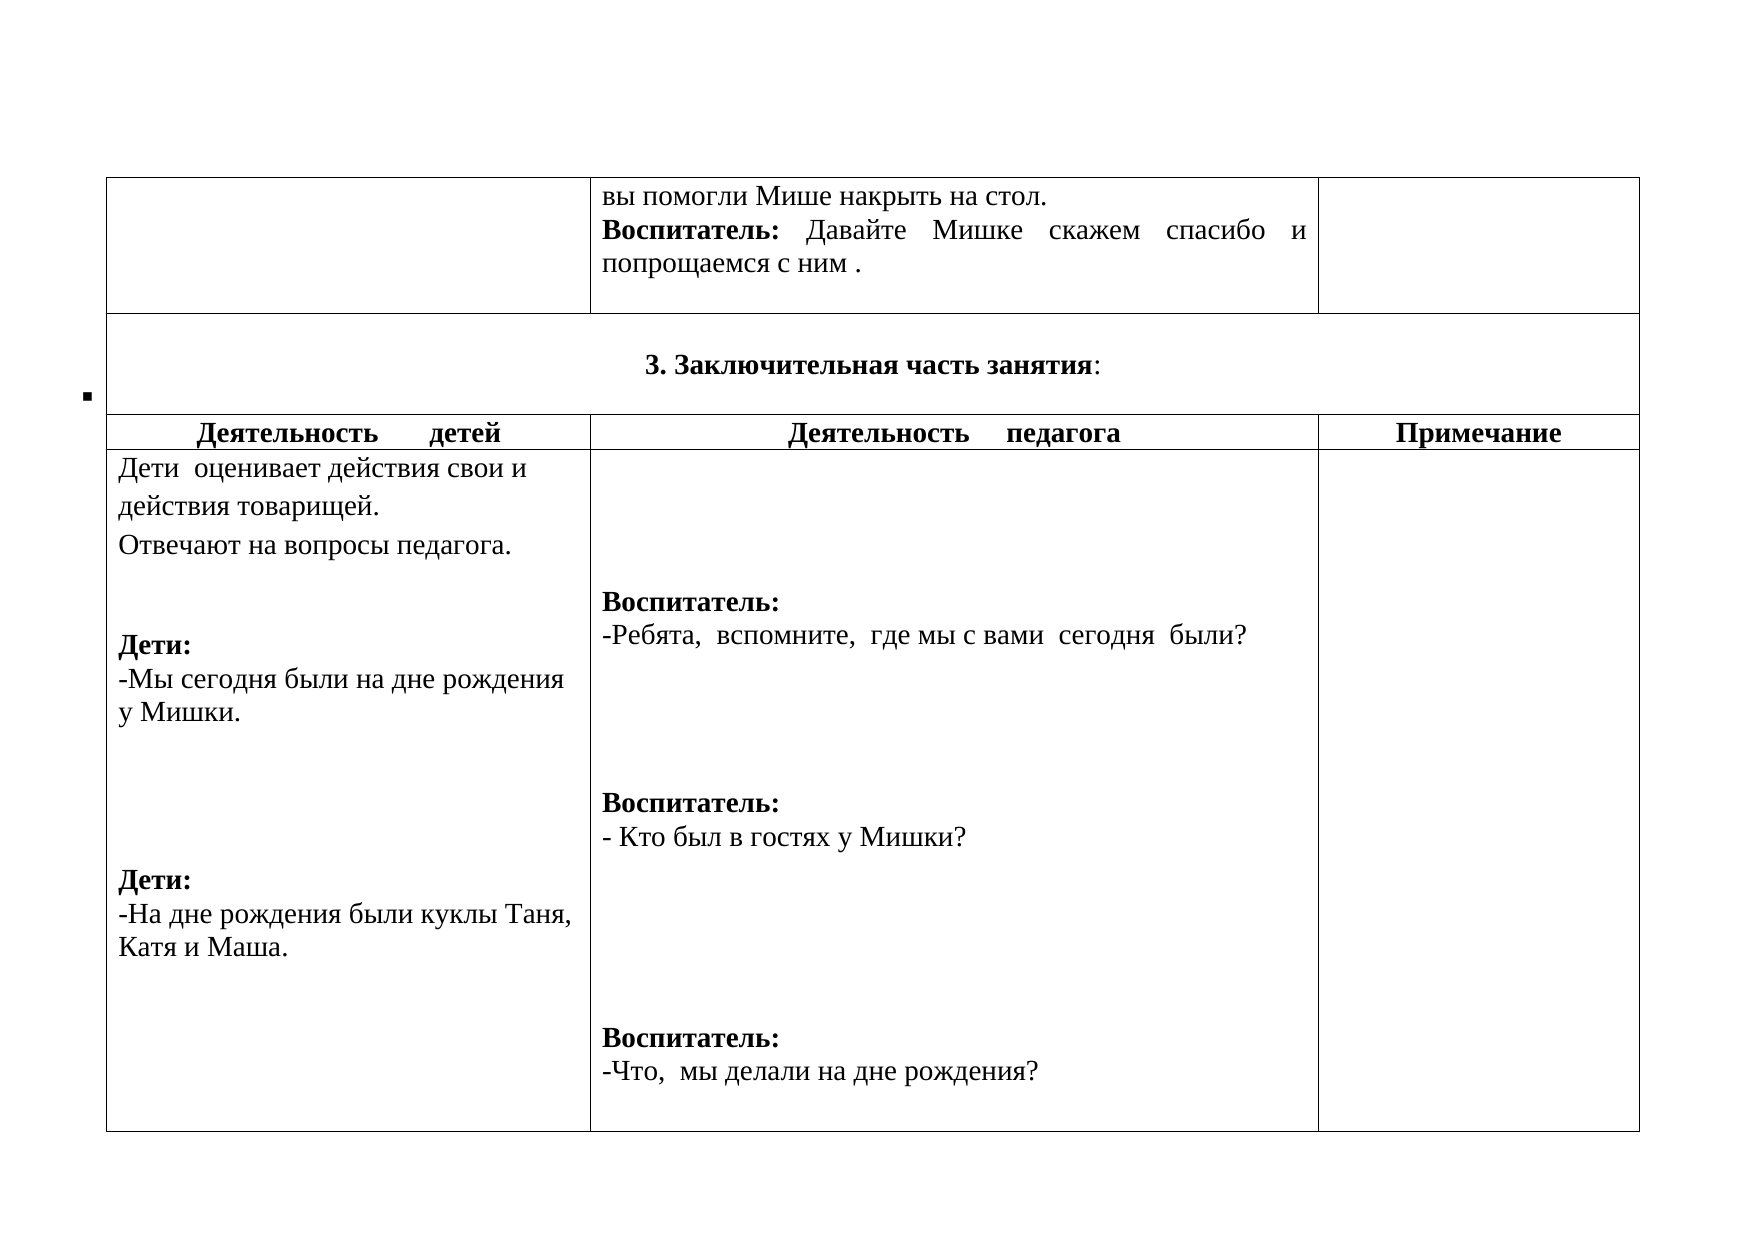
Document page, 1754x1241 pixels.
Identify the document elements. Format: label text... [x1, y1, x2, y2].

table_cell Деятельность педагога [591, 415, 1318, 449]
table_cell 3. Заключительная часть занятия: [107, 314, 1639, 414]
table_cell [107, 450, 590, 1131]
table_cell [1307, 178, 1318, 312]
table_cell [1319, 178, 1639, 312]
table_cell Примечание [1319, 415, 1639, 449]
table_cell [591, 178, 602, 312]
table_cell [591, 450, 1318, 1131]
table_cell Деятельность детей [107, 415, 590, 449]
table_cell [107, 178, 590, 312]
table_cell [1319, 450, 1639, 1131]
